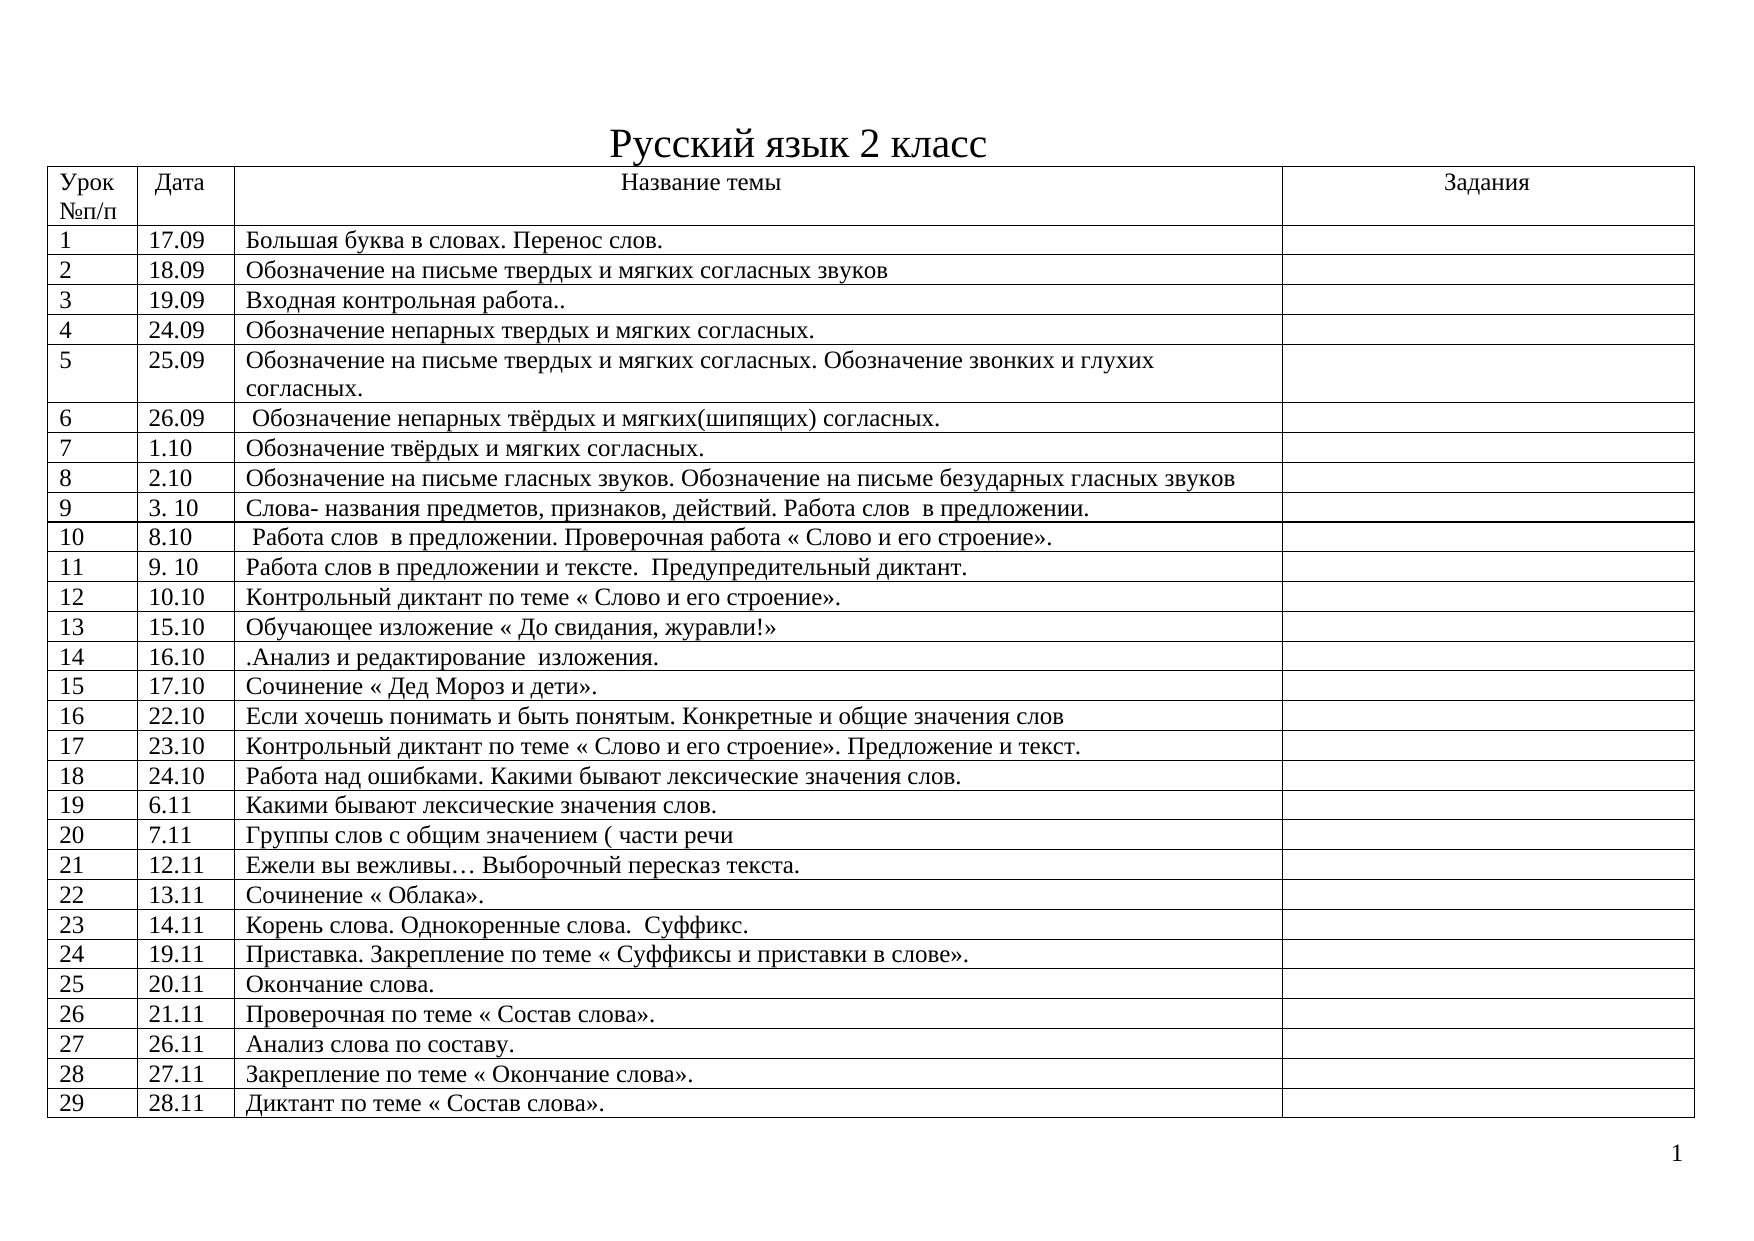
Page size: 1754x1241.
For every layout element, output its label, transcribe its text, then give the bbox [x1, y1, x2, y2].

table_header Задания [1283, 167, 1694, 224]
table_cell Ежели вы вежливы… Выборочный пересказ текста. [235, 850, 1282, 879]
table_cell [1283, 612, 1694, 641]
table_cell 25.09 [138, 345, 234, 402]
table_cell [1283, 552, 1694, 581]
table_cell 16.10 [138, 642, 234, 670]
table_cell 12.11 [138, 850, 234, 879]
table_cell 9. 10 [138, 552, 234, 581]
table_cell 15 [48, 671, 137, 700]
table_cell 13 [48, 612, 137, 641]
table_header Дата [138, 167, 234, 224]
table_cell Какими бывают лексические значения слов. [235, 791, 1282, 819]
table_cell [1283, 493, 1694, 521]
table_cell 14.11 [138, 910, 234, 938]
table_cell 4 [48, 315, 137, 344]
table_cell 1 [48, 226, 137, 254]
table_header Название темы [235, 167, 1282, 224]
table_cell Работа слов в предложении и тексте. Предупредительный диктант. [235, 552, 1282, 581]
table_cell 20.11 [138, 969, 234, 998]
table_cell Диктант по теме « Состав слова». [235, 1089, 1282, 1117]
table_cell 25 [48, 969, 137, 998]
table_cell 17.10 [138, 671, 234, 700]
table_cell [1283, 850, 1694, 879]
table_cell 24.10 [138, 761, 234, 789]
table_cell 28.11 [138, 1089, 234, 1117]
table_cell 8.10 [138, 523, 234, 551]
table_cell Анализ слова по составу. [235, 1029, 1282, 1058]
table_cell 11 [48, 552, 137, 581]
table_cell 18 [48, 761, 137, 789]
table_cell 26 [48, 999, 137, 1028]
table_cell 27.11 [138, 1059, 234, 1087]
table_cell Сочинение « Облака». [235, 880, 1282, 909]
table_cell Контрольный диктант по теме « Слово и его строение». Предложение и текст. [235, 731, 1282, 760]
table_cell 19.11 [138, 940, 234, 968]
table_cell 17 [48, 731, 137, 760]
table_cell Закрепление по теме « Окончание слова». [235, 1059, 1282, 1087]
table_cell 6.11 [138, 791, 234, 819]
table_cell 18.09 [138, 255, 234, 284]
table_cell [1283, 1089, 1694, 1117]
table_cell 15.10 [138, 612, 234, 641]
table_cell 13.11 [138, 880, 234, 909]
table_cell Большая буква в словах. Перенос слов. [235, 226, 1282, 254]
table_cell Корень слова. Однокоренные слова. Суффикс. [235, 910, 1282, 938]
table_cell 10.10 [138, 582, 234, 611]
table_cell Обозначение непарных твёрдых и мягких(шипящих) согласных. [235, 403, 1282, 432]
table_cell Сочинение « Дед Мороз и дети». [235, 671, 1282, 700]
table_cell 24 [48, 940, 137, 968]
table_cell Работа слов в предложении. Проверочная работа « Слово и его строение». [235, 523, 1282, 551]
table_cell [1283, 969, 1694, 998]
table_cell 23 [48, 910, 137, 938]
table_cell [1283, 999, 1694, 1028]
table_cell Обозначение на письме гласных звуков. Обозначение на письме безударных гласных звуков [235, 463, 1282, 492]
table_header Урок№п/п [48, 167, 137, 224]
table_cell [1283, 761, 1694, 789]
table_cell Окончание слова. [235, 969, 1282, 998]
table_cell 26.09 [138, 403, 234, 432]
table_cell [1283, 1059, 1694, 1087]
table_cell Работа над ошибками. Какими бывают лексические значения слов. [235, 761, 1282, 789]
table_cell Приставка. Закрепление по теме « Суффиксы и приставки в слове». [235, 940, 1282, 968]
table_cell Проверочная по теме « Состав слова». [235, 999, 1282, 1028]
table_cell Если хочешь понимать и быть понятым. Конкретные и общие значения слов [235, 701, 1282, 730]
table_cell 2 [48, 255, 137, 284]
table_cell 28 [48, 1059, 137, 1087]
table_cell Обозначение непарных твердых и мягких согласных. [235, 315, 1282, 344]
table_cell [1283, 226, 1694, 254]
table_cell 24.09 [138, 315, 234, 344]
table_cell [1283, 582, 1694, 611]
table_cell Контрольный диктант по теме « Слово и его строение». [235, 582, 1282, 611]
table_cell [1283, 255, 1694, 284]
table_cell 14 [48, 642, 137, 670]
table_cell 21 [48, 850, 137, 879]
table_cell 29 [48, 1089, 137, 1117]
table_cell [1283, 403, 1694, 432]
table_cell [1283, 523, 1694, 551]
table_cell [1283, 345, 1694, 402]
table_cell Обозначение на письме твердых и мягких согласных. Обозначение звонких и глухих согласных. [235, 345, 1282, 402]
table_cell 16 [48, 701, 137, 730]
table_cell 19 [48, 791, 137, 819]
table_cell 26.11 [138, 1029, 234, 1058]
table_cell Слова- названия предметов, признаков, действий. Работа слов в предложении. [235, 493, 1282, 521]
table_cell 21.11 [138, 999, 234, 1028]
table_cell 7.11 [138, 820, 234, 849]
table_cell [1283, 820, 1694, 849]
table_cell 17.09 [138, 226, 234, 254]
table_cell Обозначение твёрдых и мягких согласных. [235, 433, 1282, 462]
text Русский язык 2 класс [59, 118, 1683, 166]
table_cell 12 [48, 582, 137, 611]
table_cell [1283, 463, 1694, 492]
table_cell [1283, 433, 1694, 462]
table_cell [1283, 731, 1694, 760]
table_cell 27 [48, 1029, 137, 1058]
table_cell [1283, 940, 1694, 968]
table_cell 3 [48, 285, 137, 314]
table_cell 23.10 [138, 731, 234, 760]
table_cell [1283, 910, 1694, 938]
table_cell 6 [48, 403, 137, 432]
table_cell 8 [48, 463, 137, 492]
table_cell 22 [48, 880, 137, 909]
table_cell [1283, 315, 1694, 344]
table_cell .Анализ и редактирование изложения. [235, 642, 1282, 670]
table_cell [1283, 671, 1694, 700]
table_cell [1283, 642, 1694, 670]
table_cell [1283, 701, 1694, 730]
table_cell 10 [48, 523, 137, 551]
table_cell 20 [48, 820, 137, 849]
table_cell Обозначение на письме твердых и мягких согласных звуков [235, 255, 1282, 284]
table_cell [1283, 880, 1694, 909]
table_cell 2.10 [138, 463, 234, 492]
table_cell 19.09 [138, 285, 234, 314]
table_cell 9 [48, 493, 137, 521]
table_cell 5 [48, 345, 137, 402]
table_cell 3. 10 [138, 493, 234, 521]
table_cell Обучающее изложение « До свидания, журавли!» [235, 612, 1282, 641]
table_cell 7 [48, 433, 137, 462]
table_cell 22.10 [138, 701, 234, 730]
table_cell [1283, 285, 1694, 314]
table_cell [1283, 1029, 1694, 1058]
table_cell Входная контрольная работа.. [235, 285, 1282, 314]
table_cell Группы слов с общим значением ( части речи [235, 820, 1282, 849]
table_cell [1283, 791, 1694, 819]
table_cell 1.10 [138, 433, 234, 462]
